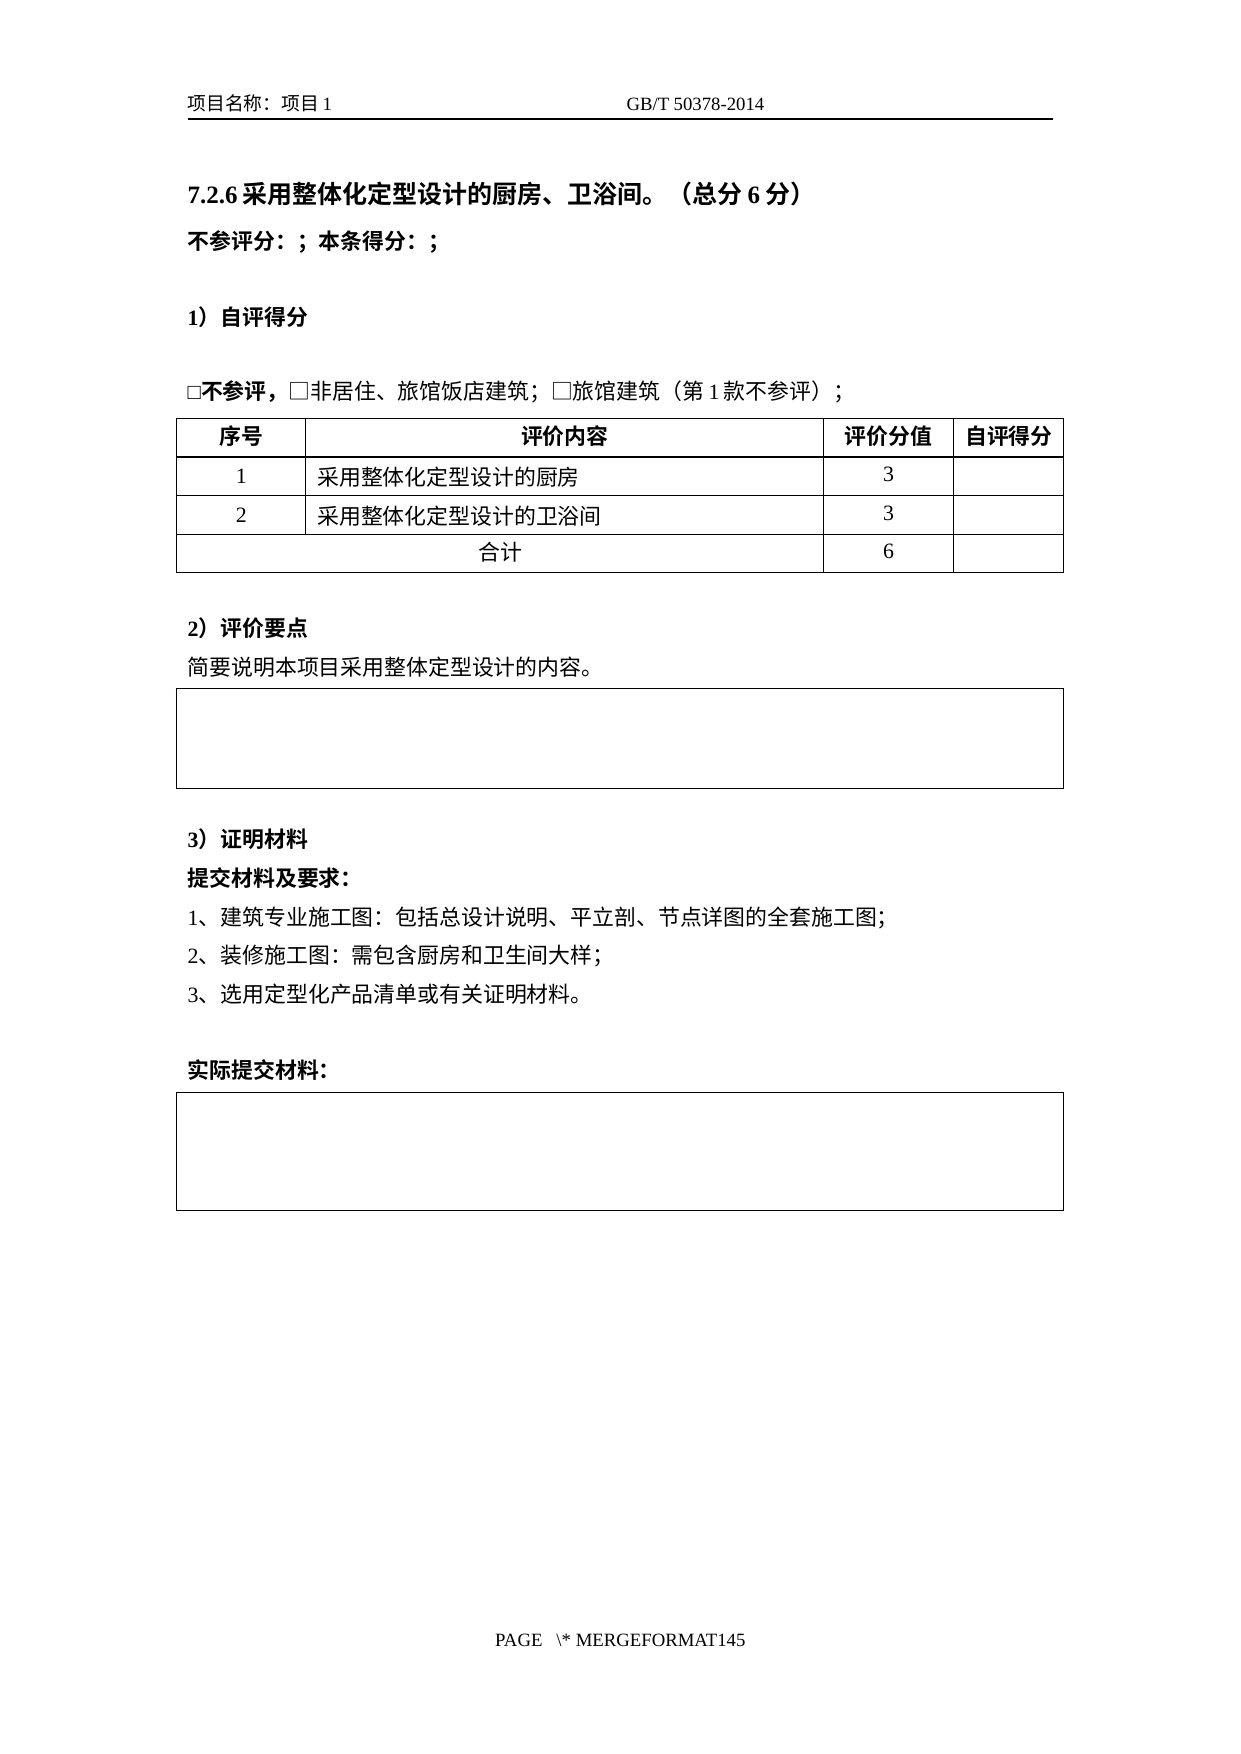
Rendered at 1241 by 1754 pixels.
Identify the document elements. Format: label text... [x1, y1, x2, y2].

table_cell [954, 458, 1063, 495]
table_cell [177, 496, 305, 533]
subtitle 7.2.6采用整体化定型设计的厨房、卫浴间。（总分6分） [187, 174, 1053, 211]
text 1、建筑专业施工图：包括总设计说明、平立剖、节点详图的全套施工图； [187, 899, 1053, 932]
text □不参评，□非居住、旅馆饭店建筑；□旅馆建筑（第1款不参评）； [187, 374, 1053, 405]
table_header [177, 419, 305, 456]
text 1）自评得分 [187, 299, 1053, 332]
text 3）证明材料 [187, 822, 1053, 854]
text 实际提交材料： [187, 1053, 1053, 1086]
text 不参评分：；本条得分：； [187, 223, 1053, 256]
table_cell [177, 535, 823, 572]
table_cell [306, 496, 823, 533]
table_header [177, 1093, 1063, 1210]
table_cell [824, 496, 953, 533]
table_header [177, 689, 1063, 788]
text 2）评价要点 [187, 611, 1053, 643]
text 提交材料及要求： [187, 861, 1053, 893]
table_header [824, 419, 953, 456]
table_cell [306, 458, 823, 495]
text 3、选用定型化产品清单或有关证明材料。 [187, 977, 1053, 1009]
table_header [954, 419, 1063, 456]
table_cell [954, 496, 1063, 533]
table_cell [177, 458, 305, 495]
text 简要说明本项目采用整体定型设计的内容。 [187, 649, 1053, 682]
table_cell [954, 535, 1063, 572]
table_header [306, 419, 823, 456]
text 2、装修施工图：需包含厨房和卫生间大样； [187, 938, 1053, 971]
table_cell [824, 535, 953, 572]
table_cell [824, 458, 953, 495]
